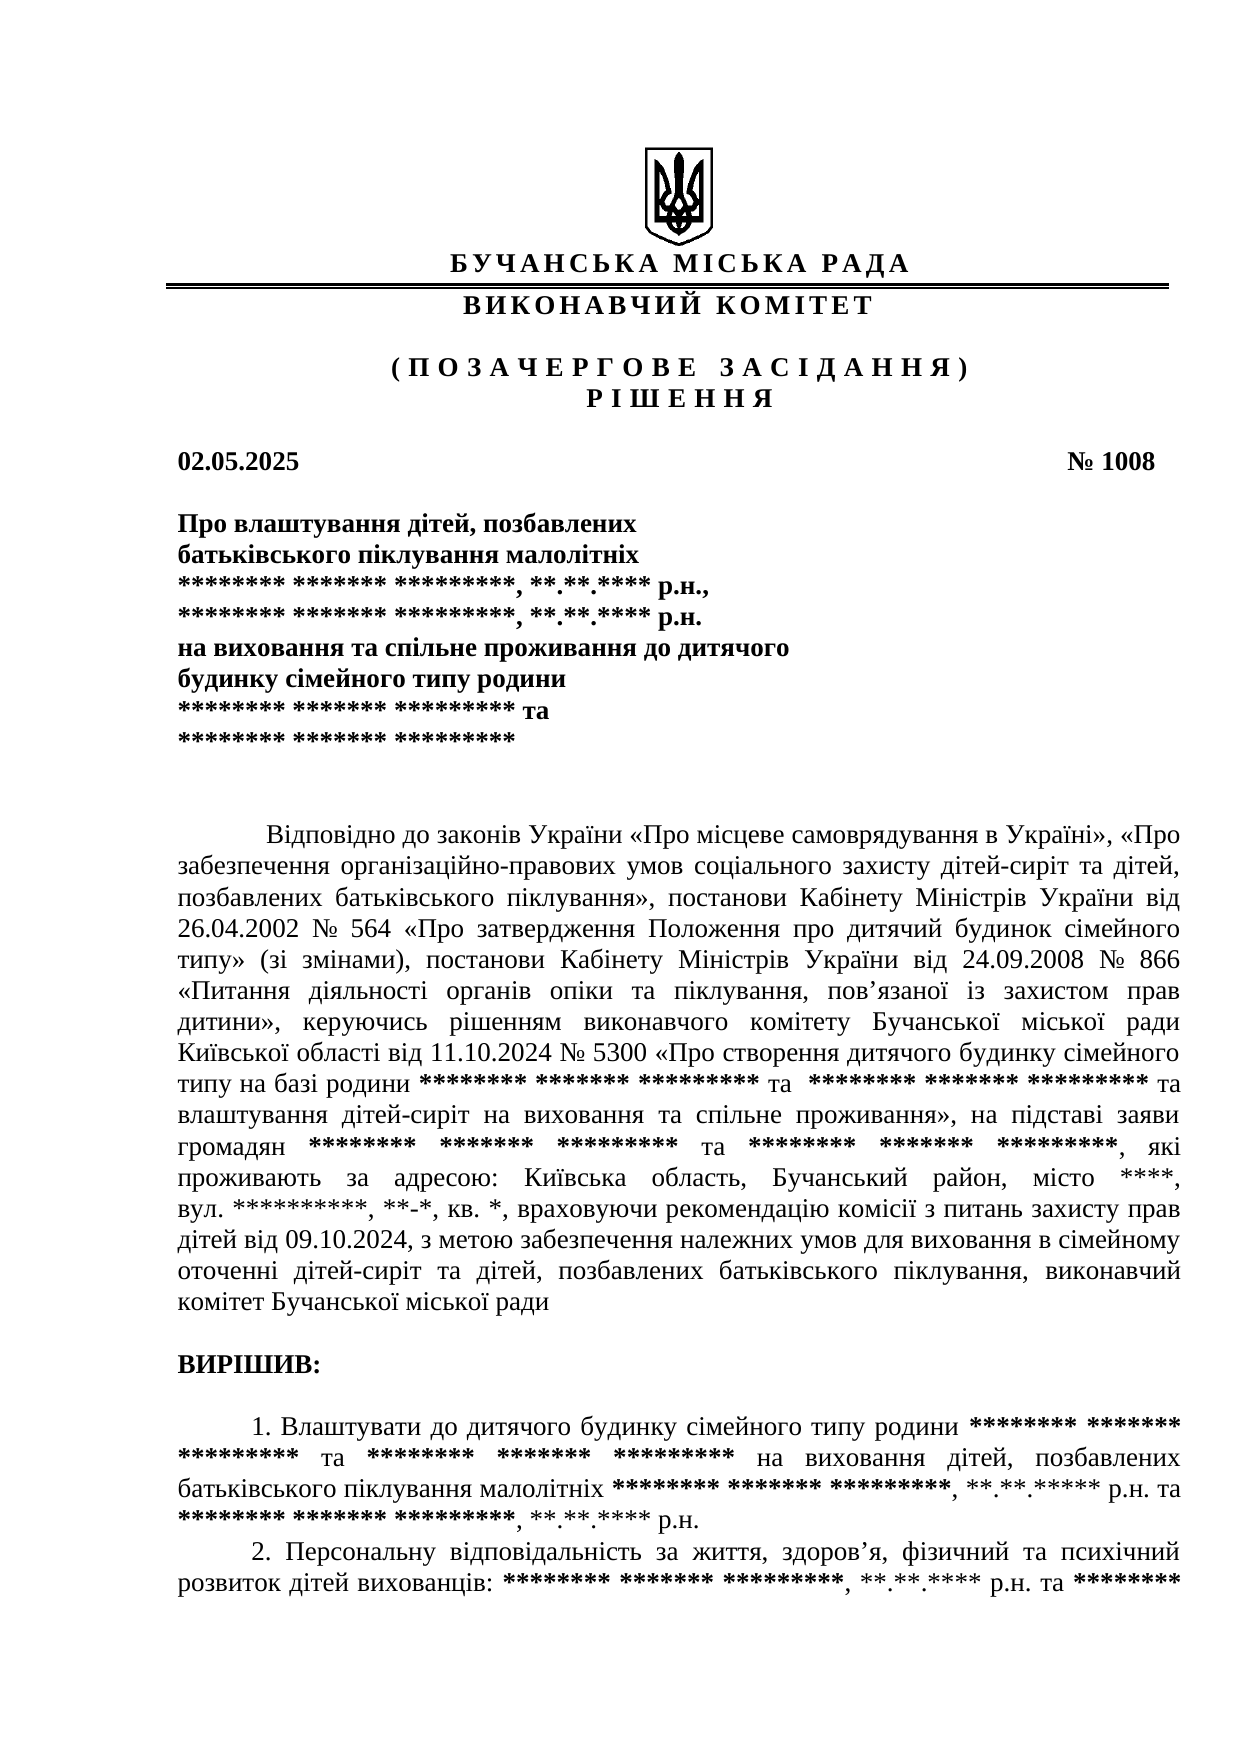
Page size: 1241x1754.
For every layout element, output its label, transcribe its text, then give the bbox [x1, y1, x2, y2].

text будинку сімейного типу родини [177, 663, 1181, 694]
text РІШЕННЯ [177, 382, 1181, 413]
text батьківського піклування малолітніх [177, 538, 1181, 569]
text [177, 1535, 1181, 1597]
text ******** ******* *********, **.**.**** р.н., [177, 569, 1181, 600]
table_header 02.05.2025 [166, 445, 679, 476]
text БУЧАНСЬКА МІСЬКА РАДА [177, 247, 1181, 278]
text ******** ******* ********* [177, 725, 1181, 756]
table_header ВИКОНАВЧИЙ КОМІТЕТ [166, 289, 1169, 351]
text ******** ******* *********, **.**.**** р.н. [177, 600, 1181, 631]
text Відповідно до законів України «Про місцеве самоврядування в Україні», «Про забезпечення організаційно-правових умов соціального захисту дітей-сиріт та дітей, позбавлених батьківського піклування», постанови Кабінету Міністрів України від 26.04.2002 № 564 «Про затвердження Положення про дитячий будинок сімейного типу» (зі змінами), постанови Кабінету Міністрів України від 24.09.2008 № 866 «Питання діяльності органів опіки та піклування, пов’язаної із захистом прав дитини», керуючись рішенням виконавчого комітету Бучанської міської ради Київської області від 11.10.2024 № 5300 «Про створення дитячого будинку сімейного типу на базі родини ******** ******* ********* та ******** ******* ********* та влаштування дітей-сиріт на виховання та спільне проживання», на підставі заяви громадян ******** ******* ********* та ******** ******* *********, які проживають за адресою: Київська область, Бучанський район, місто ****, вул. **********, **-*, кв. *, враховуючи рекомендацію комісії з питань захисту прав дітей від 09.10.2024, з метою забезпечення належних умов для виховання в сімейному оточенні дітей-сиріт та дітей, позбавлених батьківського піклування, виконавчий комітет Бучанської міської ради [177, 818, 1181, 1317]
text 1. Влаштувати до дитячого будинку сімейного типу родини ******** ******* ********* та ******** ******* ********* на виховання дітей, позбавлених батьківського піклування малолітніх ******** ******* *********, **.**.***** р.н. та ******** ******* *********, **.**.**** р.н. [177, 1410, 1181, 1535]
text на виховання та спільне проживання до дитячого [177, 631, 1181, 663]
text ******** ******* ********* та [177, 694, 1181, 725]
picture [643, 146, 715, 247]
text (ПОЗАЧЕРГОВЕ ЗАСІДАННЯ) [177, 351, 1181, 382]
text ВИРІШИВ: [177, 1348, 1181, 1379]
table_header № 1008 [679, 445, 1192, 476]
text Про влаштування дітей, позбавлених [177, 507, 1181, 538]
